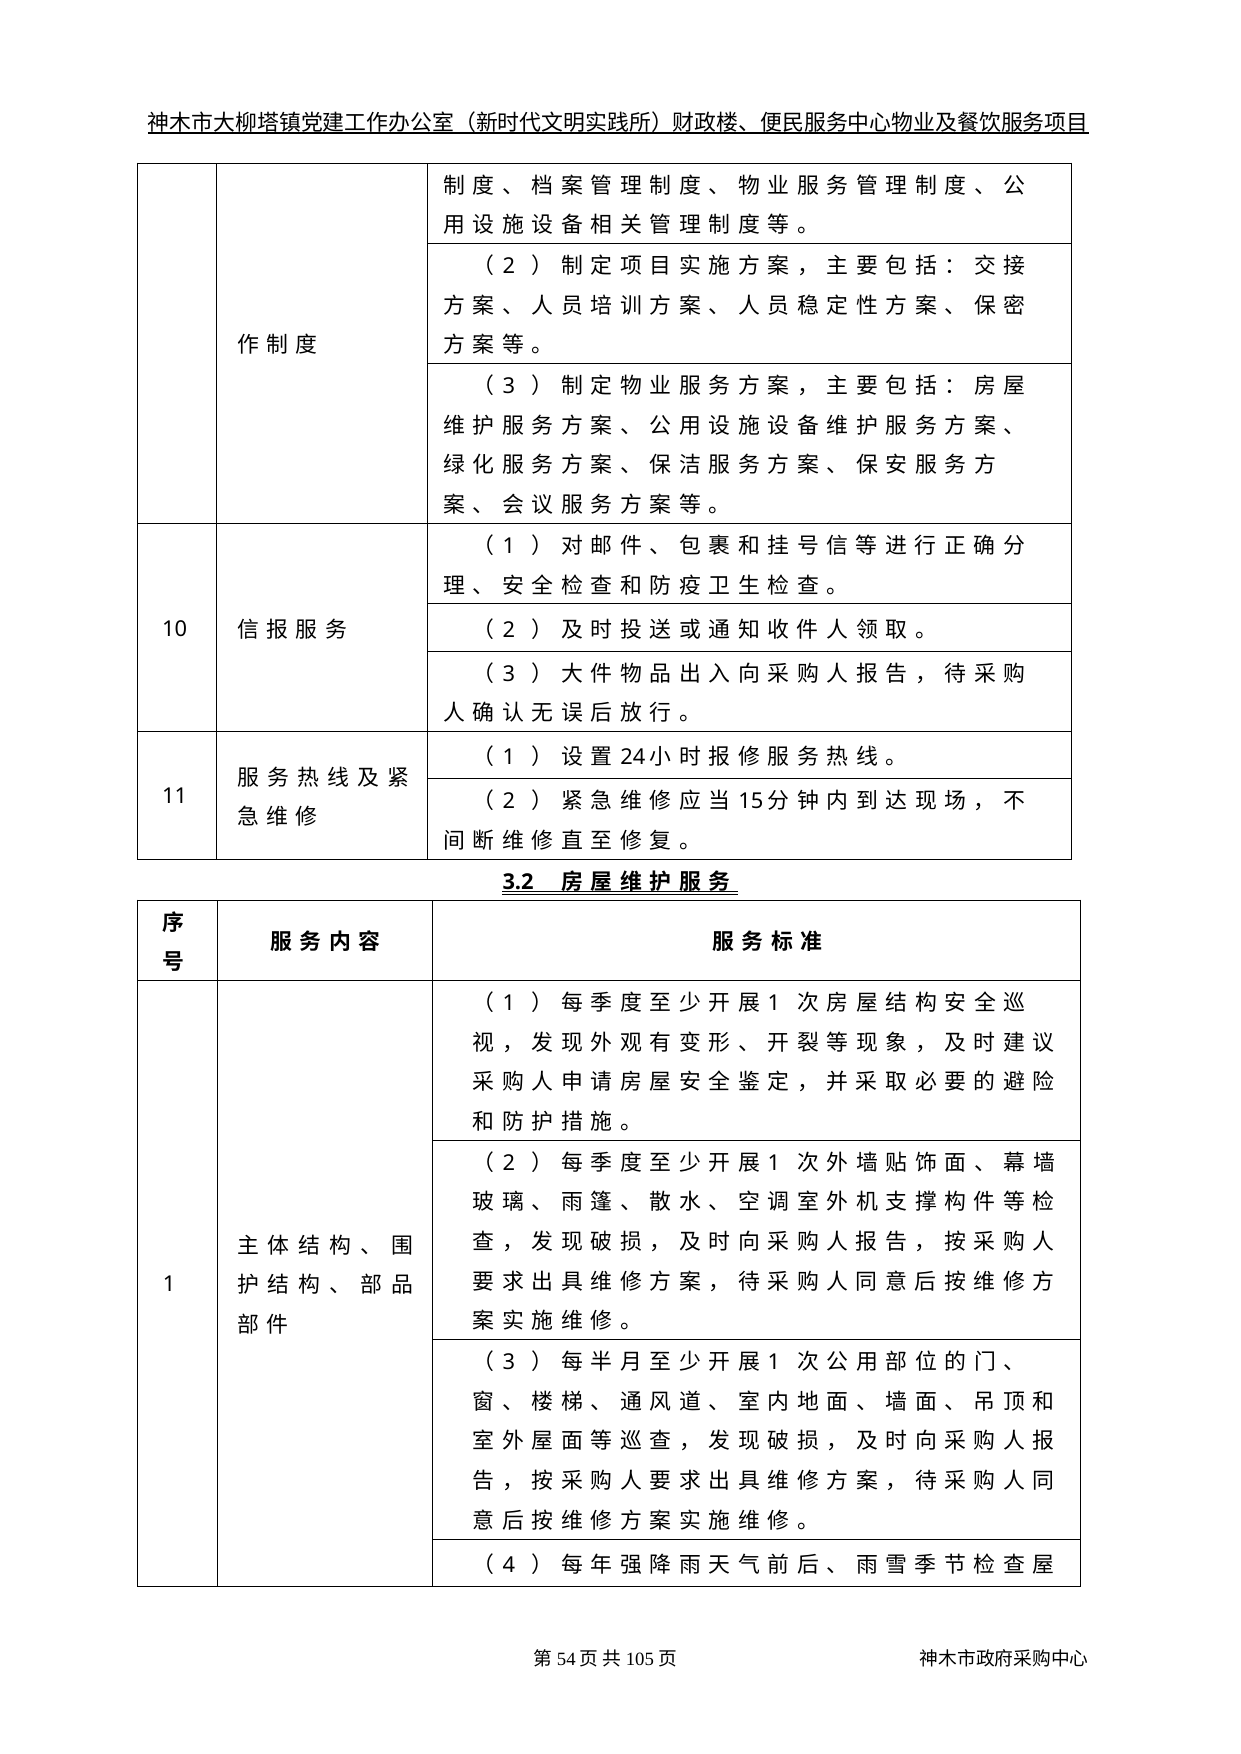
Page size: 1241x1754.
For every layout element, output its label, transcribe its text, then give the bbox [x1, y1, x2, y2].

table_header 服务标准 [433, 901, 1080, 980]
table_cell （1）对邮件、包裹和挂号信等进行正确分理、安全检查和防疫卫生检查。 [428, 524, 1071, 603]
subtitle 3.2房屋维护服务 [148, 860, 1092, 899]
table_cell 信报服务 [217, 524, 427, 731]
table_cell （2）及时投送或通知收件人领取。 [428, 604, 1071, 651]
table_cell 11 [138, 732, 216, 859]
table_cell 主体结构、围护结构、部品部件 [218, 981, 432, 1586]
table_cell （2）紧急维修应当15分钟内到达现场，不间断维修直至修复。 [428, 779, 1071, 859]
table_cell （2）每季度至少开展1次外墙贴饰面、幕墙玻璃、雨篷、散水、空调室外机支撑构件等检查，发现破损，及时向采购人报告，按采购人要求出具维修方案，待采购人同意后按维修方案实施维修。 [433, 1141, 1080, 1339]
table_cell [433, 1540, 1080, 1586]
table_cell （3）大件物品出入向采购人报告，待采购人确认无误后放行。 [428, 652, 1071, 731]
table_cell 9 [138, 164, 216, 523]
table_cell 10 [138, 524, 216, 731]
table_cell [428, 164, 1071, 243]
table_cell （1）设置24小时报修服务热线。 [428, 732, 1071, 778]
table_cell 1 [138, 981, 217, 1586]
table_cell （3）制定物业服务方案，主要包括：房屋维护服务方案、公用设施设备维护服务方案、绿化服务方案、保洁服务方案、保安服务方案、会议服务方案等。 [428, 364, 1071, 523]
table_header 服务内容 [218, 901, 432, 980]
table_cell 服务方案及工作制度 [217, 164, 427, 523]
table_cell （3）每半月至少开展1次公用部位的门、窗、楼梯、通风道、室内地面、墙面、吊顶和室外屋面等巡查，发现破损，及时向采购人报告，按采购人要求出具维修方案，待采购人同意后按维修方案实施维修。 [433, 1340, 1080, 1539]
table_cell 服务热线及紧急维修 [217, 732, 427, 859]
table_cell （2）制定项目实施方案，主要包括：交接方案、人员培训方案、人员稳定性方案、保密方案等。 [428, 244, 1071, 363]
table_header 序号 [138, 901, 217, 980]
table_cell （1）每季度至少开展1次房屋结构安全巡视，发现外观有变形、开裂等现象，及时建议采购人申请房屋安全鉴定，并采取必要的避险和防护措施。 [433, 981, 1080, 1140]
